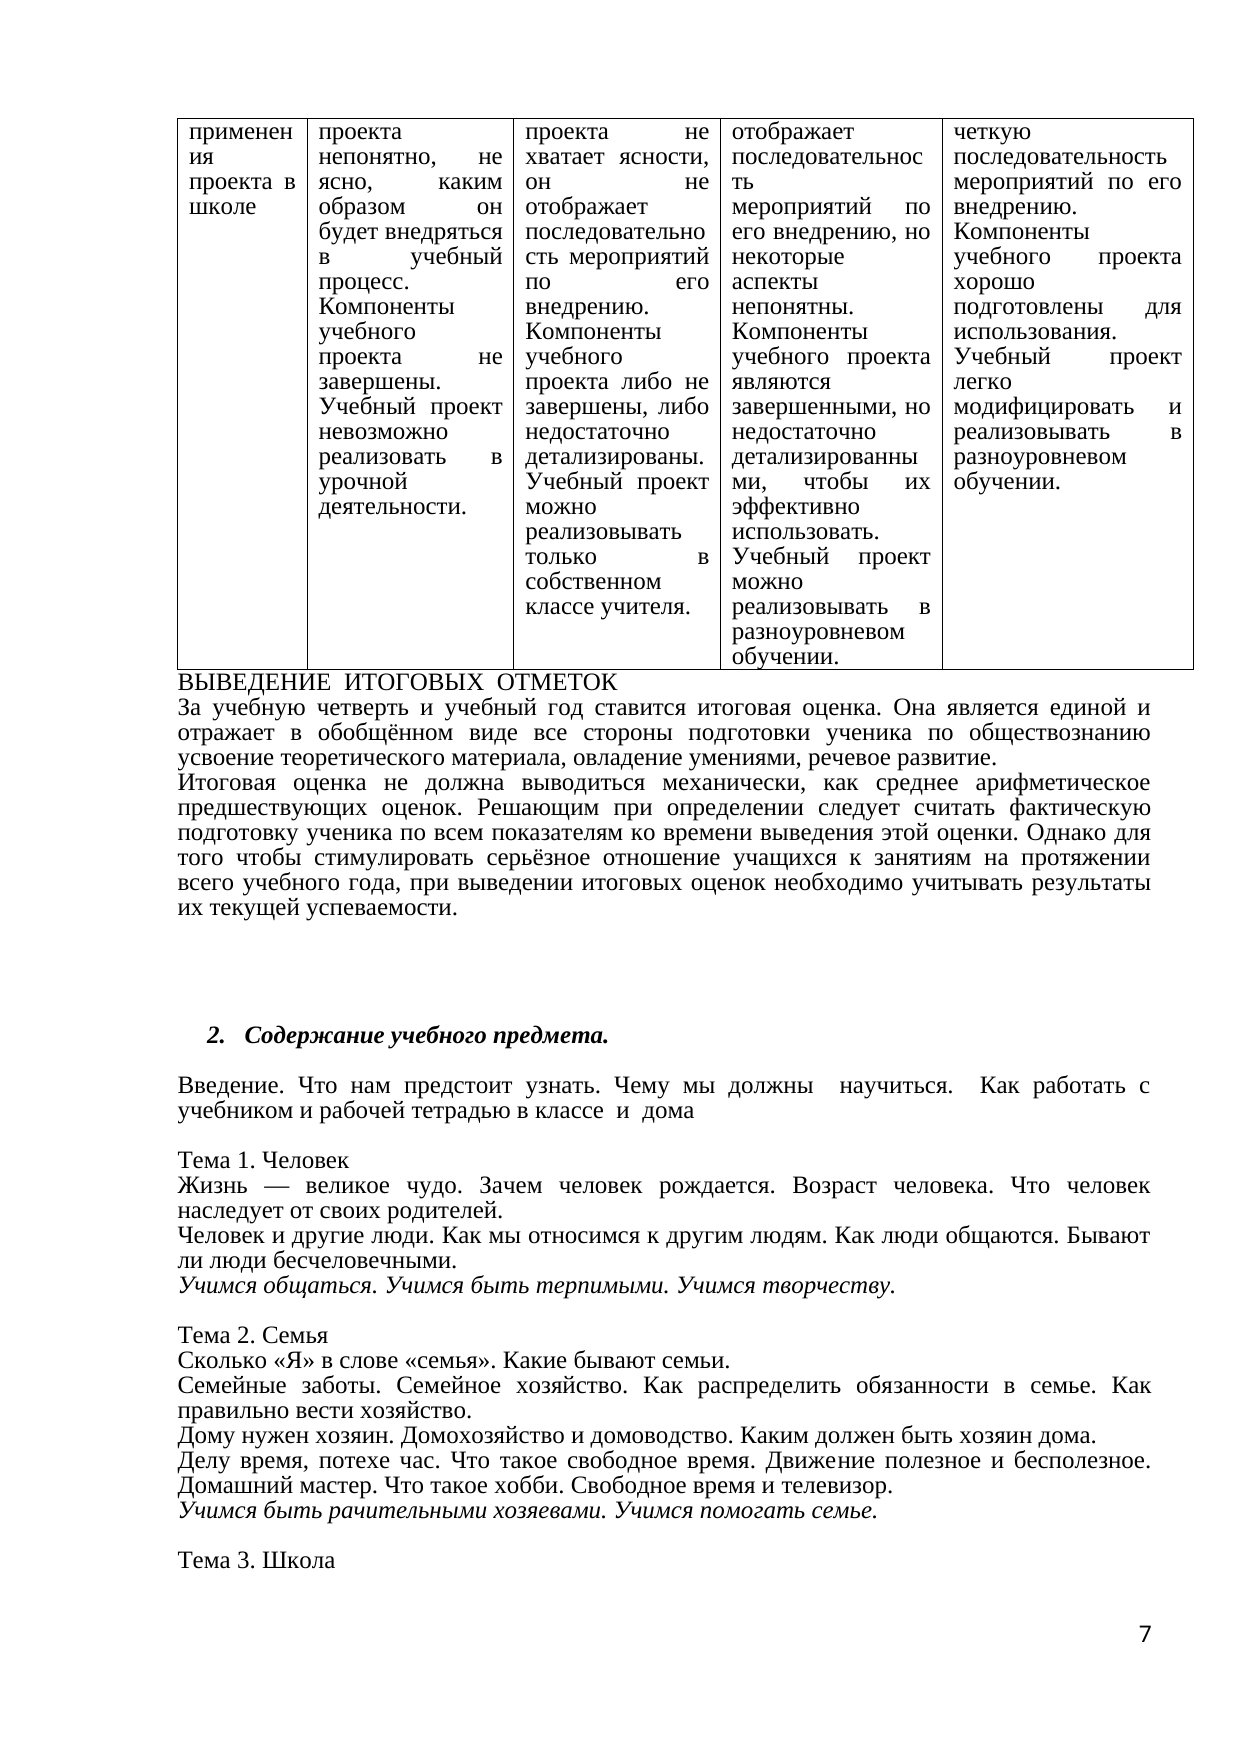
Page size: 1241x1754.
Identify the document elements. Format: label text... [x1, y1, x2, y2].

text Тема 1. Человек [177, 1149, 1152, 1174]
text Дому нужен хозяин. Домохозяйство и домоводство. Каким должен быть хозяин дома. [177, 1424, 1152, 1449]
text ВЫВЕДЕНИЕ ИТОГОВЫХ ОТМЕТОК [177, 670, 1152, 695]
text Сколько «Я» в слове «семья». Какие бывают семьи. [177, 1349, 1152, 1374]
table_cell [308, 119, 513, 669]
text Жизнь — великое чудо. Зачем человек рождается. Возраст человека. Что человек наследует от своих родителей. [177, 1174, 1152, 1224]
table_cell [178, 119, 307, 669]
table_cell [943, 119, 1193, 669]
text Тема 3. Школа [177, 1549, 1152, 1574]
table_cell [514, 119, 720, 669]
text Делу время, потехе час. Что такое свободное время. Движение полезное и бесполезное. Домашний мастер. Что такое хобби. Свободное время и телевизор. [177, 1449, 1152, 1499]
text Учимся быть рачительными хозяевами. Учимся помогать семье. [177, 1499, 1152, 1524]
text Итоговая оценка не должна выводиться механически, как среднее арифметическое предшествующих оценок. Решающим при определении следует считать фактическую подготовку ученика по всем показателям ко времени выведения этой оценки. Однако для того чтобы стимулировать серьёзное отношение учащихся к занятиям на протяжении всего учебного года, при выведении итоговых оценок необходимо учитывать результаты их текущей успеваемости. [177, 770, 1152, 920]
text Семейные заботы. Семейное хозяйство. Как распределить обязанности в семье. Как правильно вести хозяйство. [177, 1374, 1152, 1424]
text Тема 2. Семья [177, 1324, 1152, 1349]
text За учебную четверть и учебный год ставится итоговая оценка. Она является единой и отражает в обобщённом виде все стороны подготовки ученика по обществознанию усвоение теоретического материала, овладение умениями, речевое развитие. [177, 695, 1152, 770]
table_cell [721, 119, 942, 669]
text Введение. Что нам предстоит узнать. Чему мы должны научиться. Как работать с учебником и рабочей тетрадью в классе и дома [177, 1074, 1152, 1124]
text Учимся общаться. Учимся быть терпимыми. Учимся творчеству. [177, 1274, 1152, 1299]
list Содержание учебного предмета. [207, 1024, 1152, 1049]
text Человек и другие люди. Как мы относимся к другим людям. Как люди общаются. Бывают ли люди бесчеловечными. [177, 1224, 1152, 1274]
